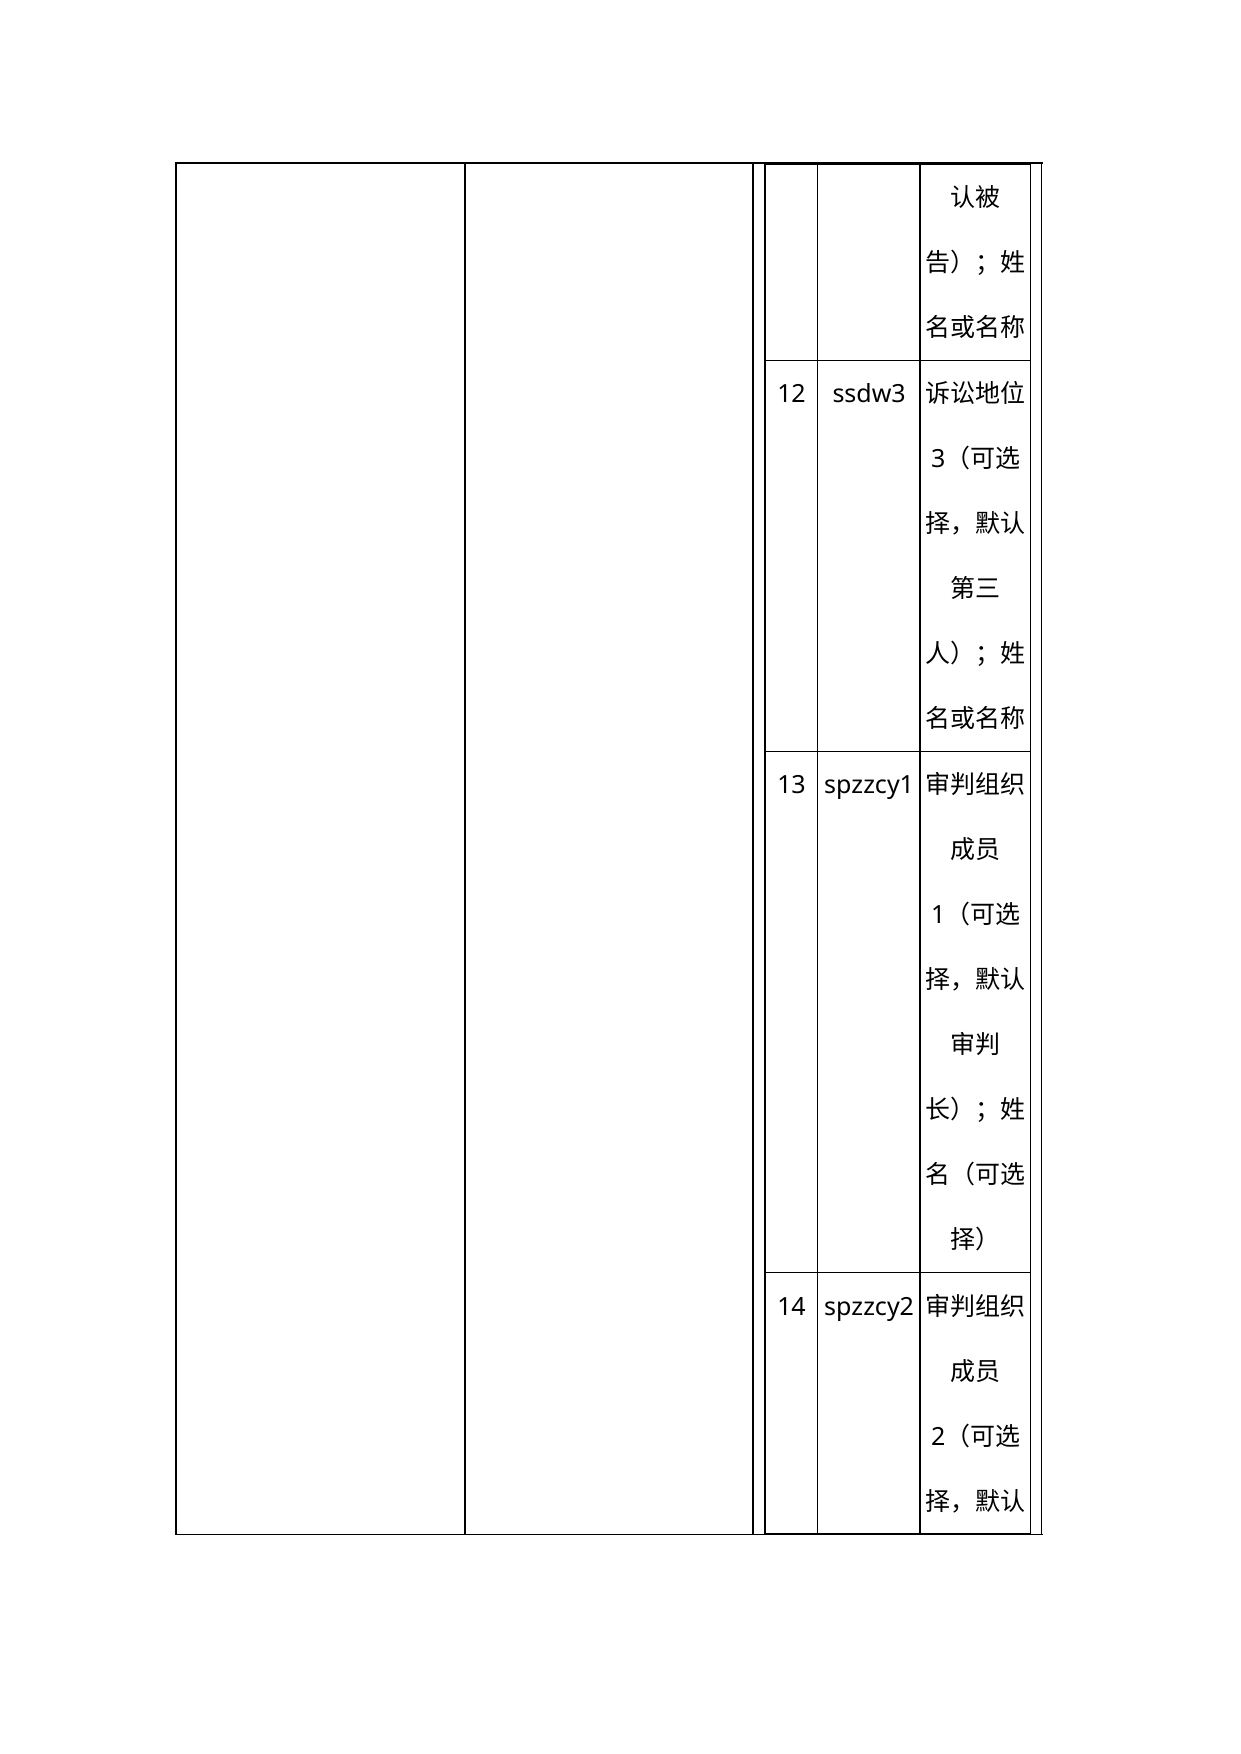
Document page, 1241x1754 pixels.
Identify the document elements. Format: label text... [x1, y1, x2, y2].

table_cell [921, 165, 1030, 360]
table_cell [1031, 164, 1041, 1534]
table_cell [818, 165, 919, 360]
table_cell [818, 752, 919, 1272]
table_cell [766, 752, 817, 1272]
table_cell 1 [177, 164, 464, 1534]
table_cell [818, 361, 919, 751]
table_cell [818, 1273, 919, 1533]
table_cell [921, 361, 1030, 751]
table_cell [466, 164, 752, 1534]
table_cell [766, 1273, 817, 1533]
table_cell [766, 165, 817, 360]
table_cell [921, 752, 1030, 1272]
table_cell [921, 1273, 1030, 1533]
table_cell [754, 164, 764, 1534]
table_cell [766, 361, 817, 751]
